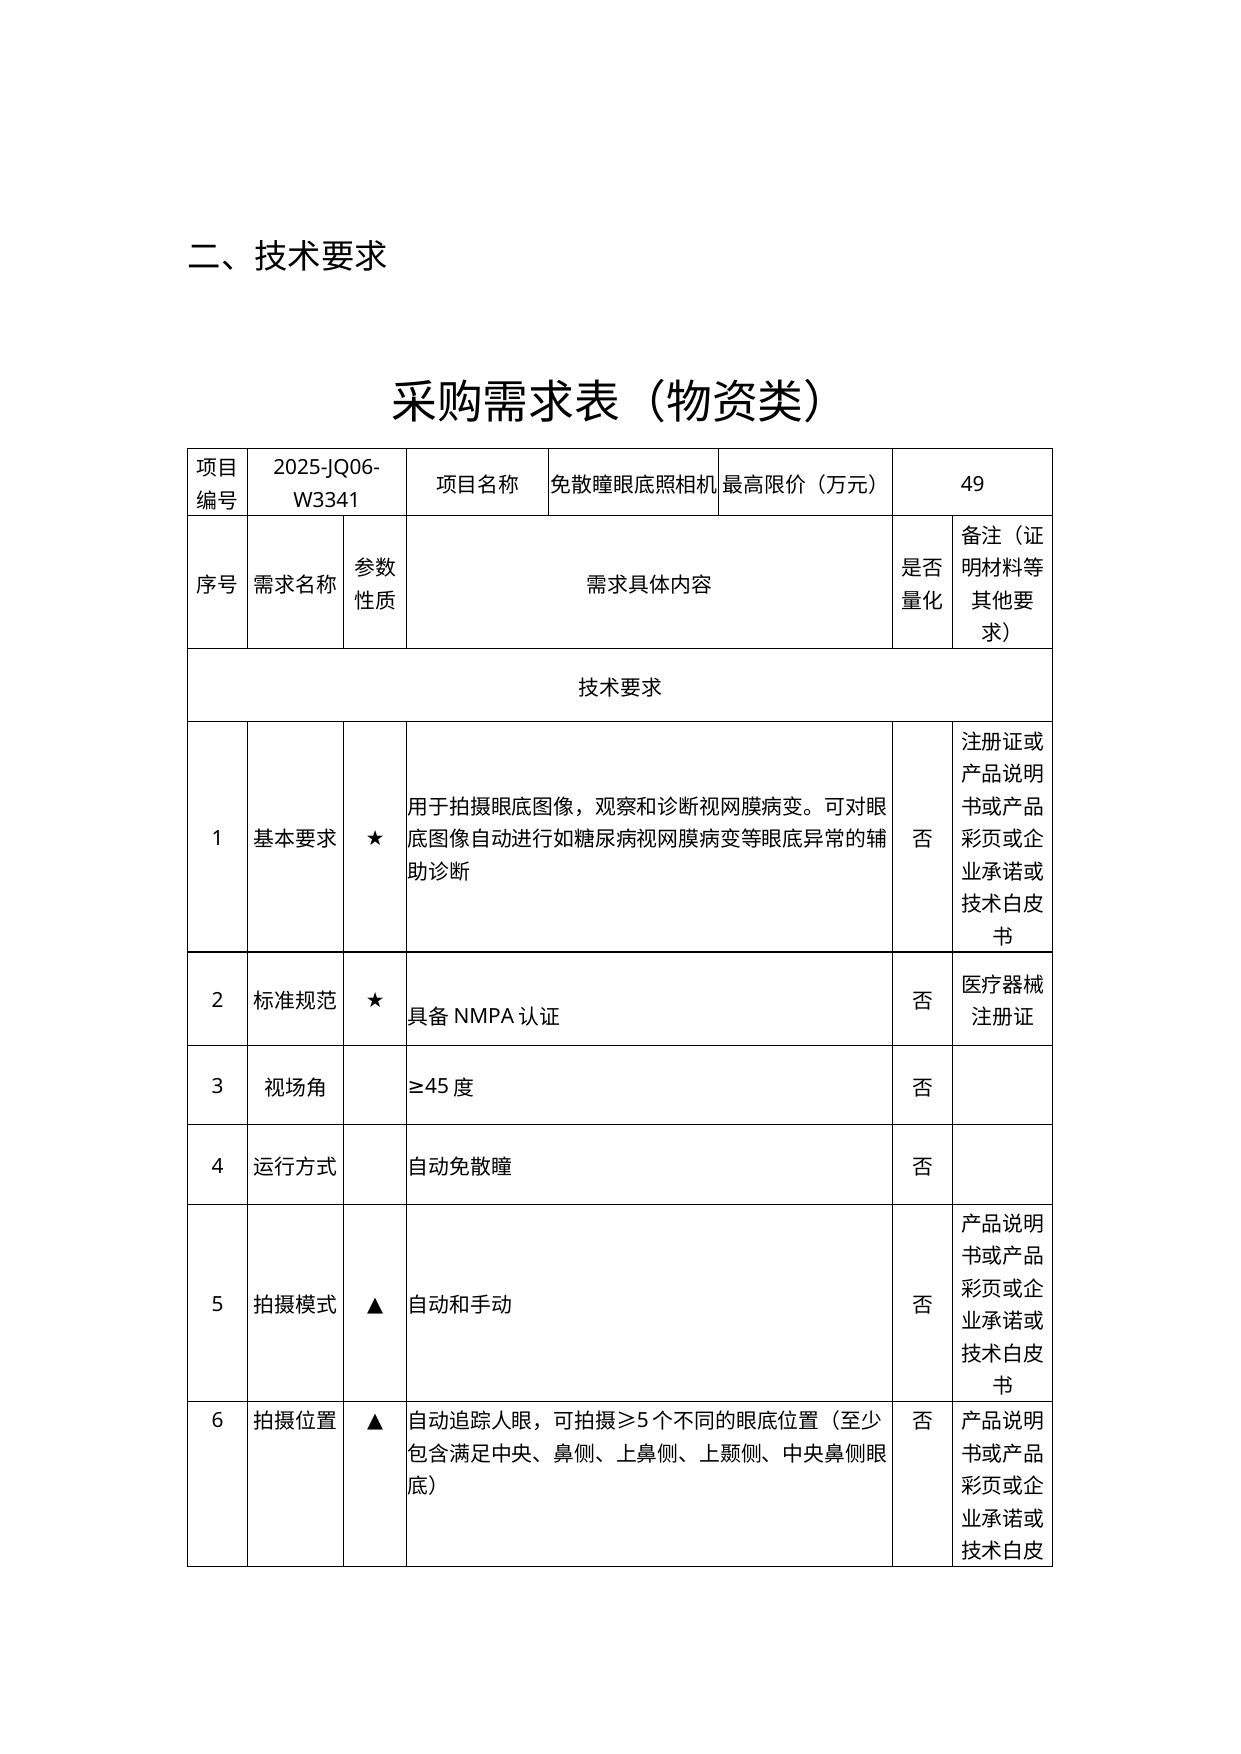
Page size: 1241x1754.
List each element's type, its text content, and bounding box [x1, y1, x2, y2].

table_cell 基本要求 [248, 722, 343, 951]
table_cell 否 [893, 1125, 952, 1203]
table_cell 自动免散瞳 [407, 1125, 892, 1203]
table_cell 2025-JQ06-W3341 [248, 449, 406, 515]
table_cell 运行方式 [248, 1125, 343, 1203]
table_cell 4 [188, 1125, 247, 1203]
table_cell 否 [893, 953, 952, 1045]
table_cell 拍摄位置 [248, 1402, 343, 1566]
table_cell [953, 1125, 1052, 1203]
table_cell 免散瞳眼底照相机 [549, 449, 718, 515]
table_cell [407, 1402, 892, 1566]
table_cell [953, 1402, 1052, 1566]
table_cell 自动和手动 [407, 1205, 892, 1401]
table_cell 否 [893, 1046, 952, 1124]
table_cell 项目名称 [407, 449, 548, 515]
table_cell 需求具体内容 [407, 516, 892, 648]
table_cell 6 [188, 1402, 247, 1566]
table_cell 标准规范 [248, 953, 343, 1045]
table_cell 需求名称 [248, 516, 343, 648]
table_header 采购需求表（物资类） [188, 349, 1053, 448]
table_cell 注册证或产品说明书或产品彩页或企业承诺或技术白皮书 [953, 722, 1052, 951]
table_cell ≥45度 [407, 1046, 892, 1124]
subtitle 技术要求 [187, 222, 1053, 287]
table_cell 49 [893, 449, 1052, 515]
table_cell ▲ [344, 1402, 406, 1566]
table_cell 用于拍摄眼底图像，观察和诊断视网膜病变。可对眼底图像自动进行如糖尿病视网膜病变等眼底异常的辅助诊断 [407, 722, 892, 951]
table_cell 是否量化 [893, 516, 952, 648]
table_cell 技术要求 [188, 649, 1052, 721]
table_cell 最高限价（万元） [719, 449, 892, 515]
table_cell 产品说明书或产品彩页或企业承诺或技术白皮书 [953, 1205, 1052, 1401]
table_cell 具备NMPA认证 [407, 953, 892, 1045]
table_cell 医疗器械注册证 [953, 953, 1052, 1045]
table_cell 项目编号 [188, 449, 247, 515]
table_cell 参数性质 [344, 516, 406, 648]
table_cell [344, 1125, 406, 1203]
table_cell 5 [188, 1205, 247, 1401]
table_cell 否 [893, 1205, 952, 1401]
table_cell [953, 1046, 1052, 1124]
table_cell 2 [188, 953, 247, 1045]
table_cell 拍摄模式 [248, 1205, 343, 1401]
table_cell 视场角 [248, 1046, 343, 1124]
table_cell ▲ [344, 1205, 406, 1401]
table_cell 否 [893, 1402, 952, 1566]
table_cell 序号 [188, 516, 247, 648]
table_cell 3 [188, 1046, 247, 1124]
table_cell ★ [344, 722, 406, 951]
table_cell 1 [188, 722, 247, 951]
table_cell ★ [344, 953, 406, 1045]
table_cell [344, 1046, 406, 1124]
table_cell 备注（证明材料等其他要求） [953, 516, 1052, 648]
table_cell 否 [893, 722, 952, 951]
